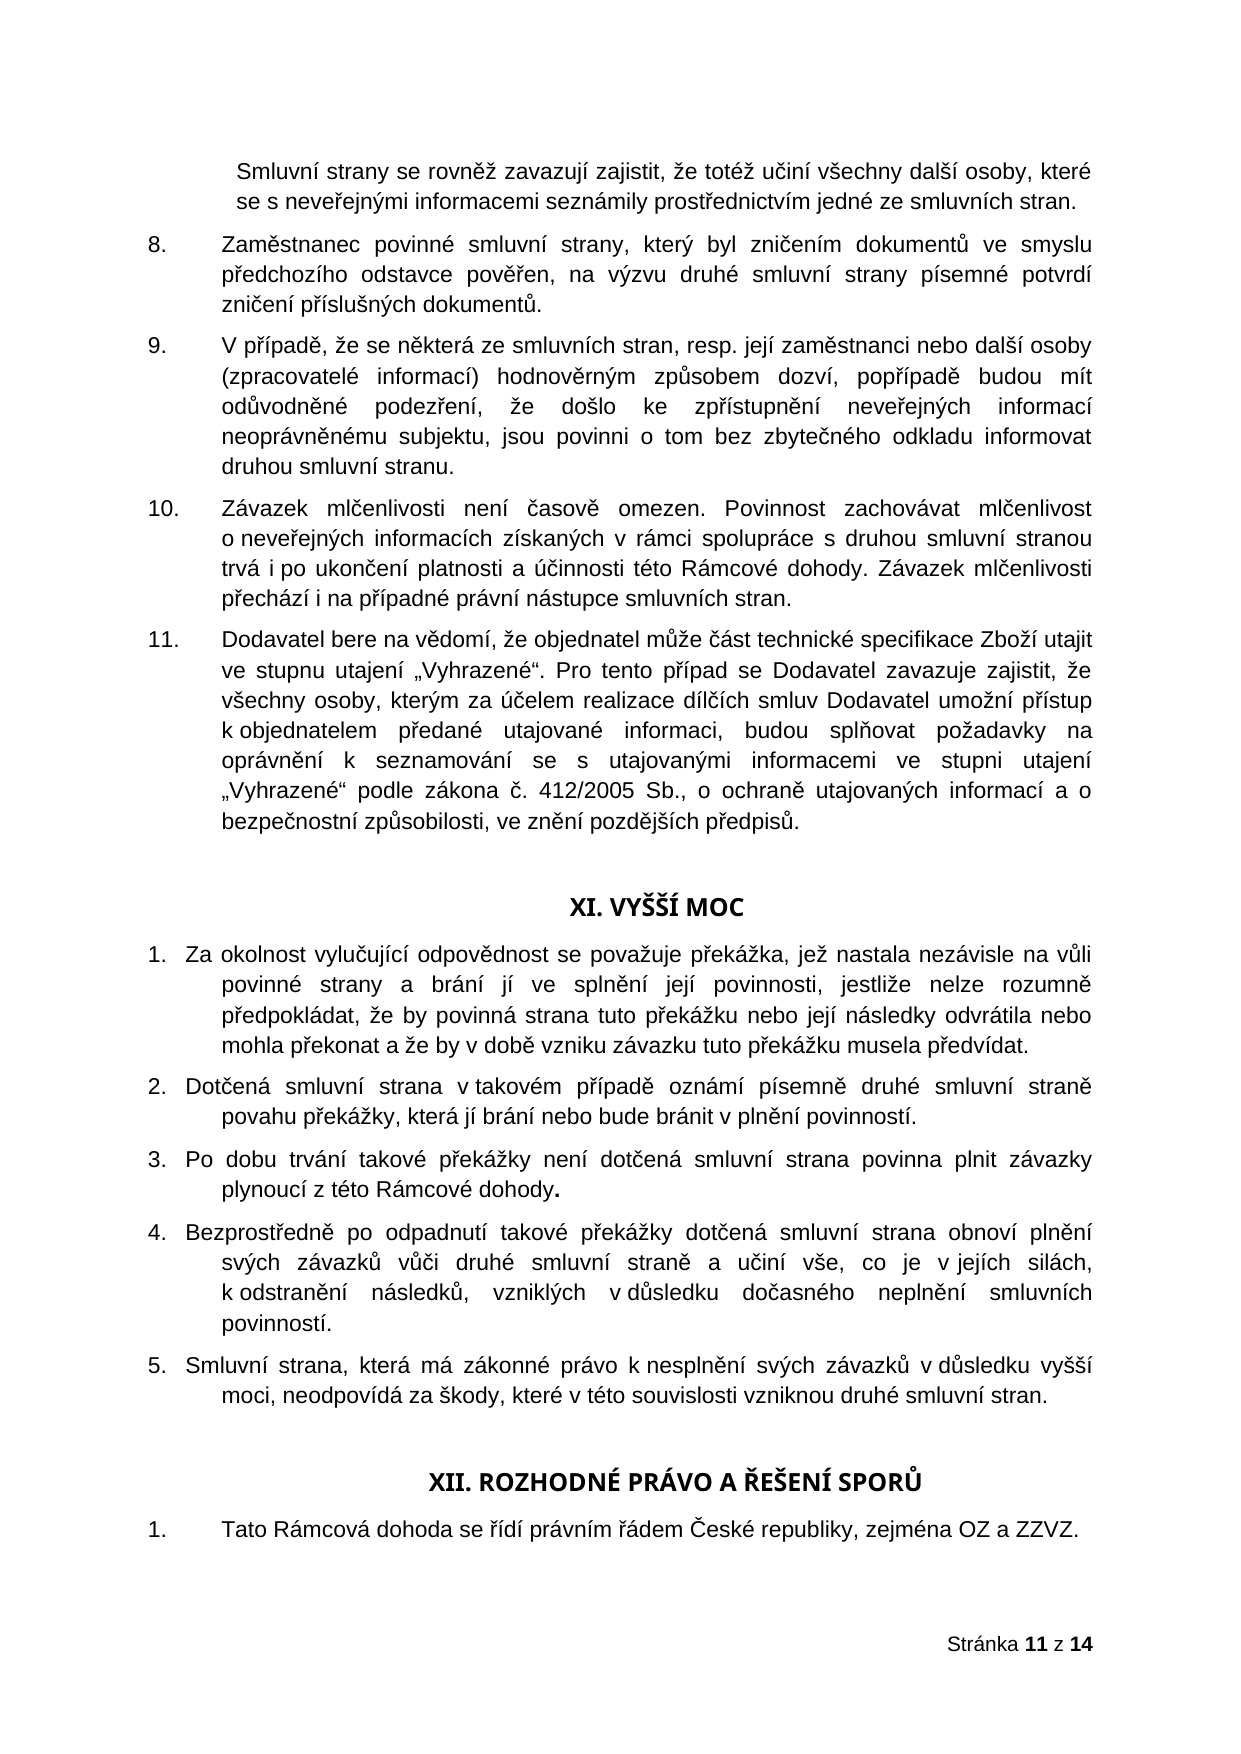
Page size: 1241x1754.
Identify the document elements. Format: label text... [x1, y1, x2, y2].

list Za okolnost vylučující odpovědnost se považuje překážka, jež nastala nezávisle na vůli povinné strany a brání jí ve splnění její povinnosti, jestliže nelze rozumně předpokládat, že by povinná strana tuto překážku nebo její následky odvrátila nebo mohla překonat a že by v době vzniku závazku tuto překážku musela předvídat. [148, 941, 1093, 1058]
list Po dobu trvání takové překážky není dotčená smluvní strana povinna plnit závazky plynoucí z této Rámcové dohody. [148, 1146, 1093, 1202]
list 9. V případě, že se některá ze smluvních stran, resp. její zaměstnanci nebo další osoby (zpracovatelé informací) hodnověrným způsobem dozví, popřípadě budou mít odůvodněné podezření, že došlo ke zpřístupnění neveřejných informací neoprávněnému subjektu, jsou povinni o tom bez zbytečného odkladu informovat druhou smluvní stranu. [148, 332, 1093, 479]
text Xi. VYŠŠÍ MOC [221, 889, 1093, 923]
list Bezprostředně po odpadnutí takové překážky dotčená smluvní strana obnoví plnění svých závazků vůči druhé smluvní straně a učiní vše, co je v jejích silách, k odstranění následků, vzniklých v důsledku dočasného neplnění smluvních povinností. [148, 1219, 1093, 1336]
list 8. Zaměstnanec povinné smluvní strany, který byl zničením dokumentů ve smyslu předchozího odstavce pověřen, na výzvu druhé smluvní strany písemné potvrdí zničení příslušných dokumentů. [148, 231, 1093, 317]
list Dotčená smluvní strana v takovém případě oznámí písemně druhé smluvní straně povahu překážky, která jí brání nebo bude bránit v plnění povinností. [148, 1073, 1093, 1129]
list 11. Dodavatel bere na vědomí, že objednatel může část technické specifikace Zboží utajit ve stupnu utajení „Vyhrazené“. Pro tento případ se Dodavatel zavazuje zajistit, že všechny osoby, kterým za účelem realizace dílčích smluv Dodavatel umožní přístup k objednatelem předané utajované informaci, budou splňovat požadavky na oprávnění k seznamování se s utajovanými informacemi ve stupni utajení „Vyhrazené“ podle zákona č. 412/2005 Sb., o ochraně utajovaných informací a o bezpečnostní způsobilosti, ve znění pozdějších předpisů. [148, 626, 1093, 834]
text Smluvní strany se rovněž zavazují zajistit, že totéž učiní všechny další osoby, které se s neveřejnými informacemi seznámily prostřednictvím jedné ze smluvních stran. [236, 158, 1093, 214]
text XII. ROZHODNÉ PRÁVO A ŘEŠENÍ SPORŮ [259, 1464, 1093, 1498]
list Tato Rámcová dohoda se řídí právním řádem České republiky, zejména OZ a ZZVZ. [148, 1516, 1093, 1542]
list 10. Závazek mlčenlivosti není časově omezen. Povinnost zachovávat mlčenlivost o neveřejných informacích získaných v rámci spolupráce s druhou smluvní stranou trvá i po ukončení platnosti a účinnosti této Rámcové dohody. Závazek mlčenlivosti přechází i na případné právní nástupce smluvních stran. [148, 494, 1093, 611]
list Smluvní strana, která má zákonné právo k nesplnění svých závazků v důsledku vyšší moci, neodpovídá za škody, které v této souvislosti vzniknou druhé smluvní stran. [148, 1352, 1093, 1409]
